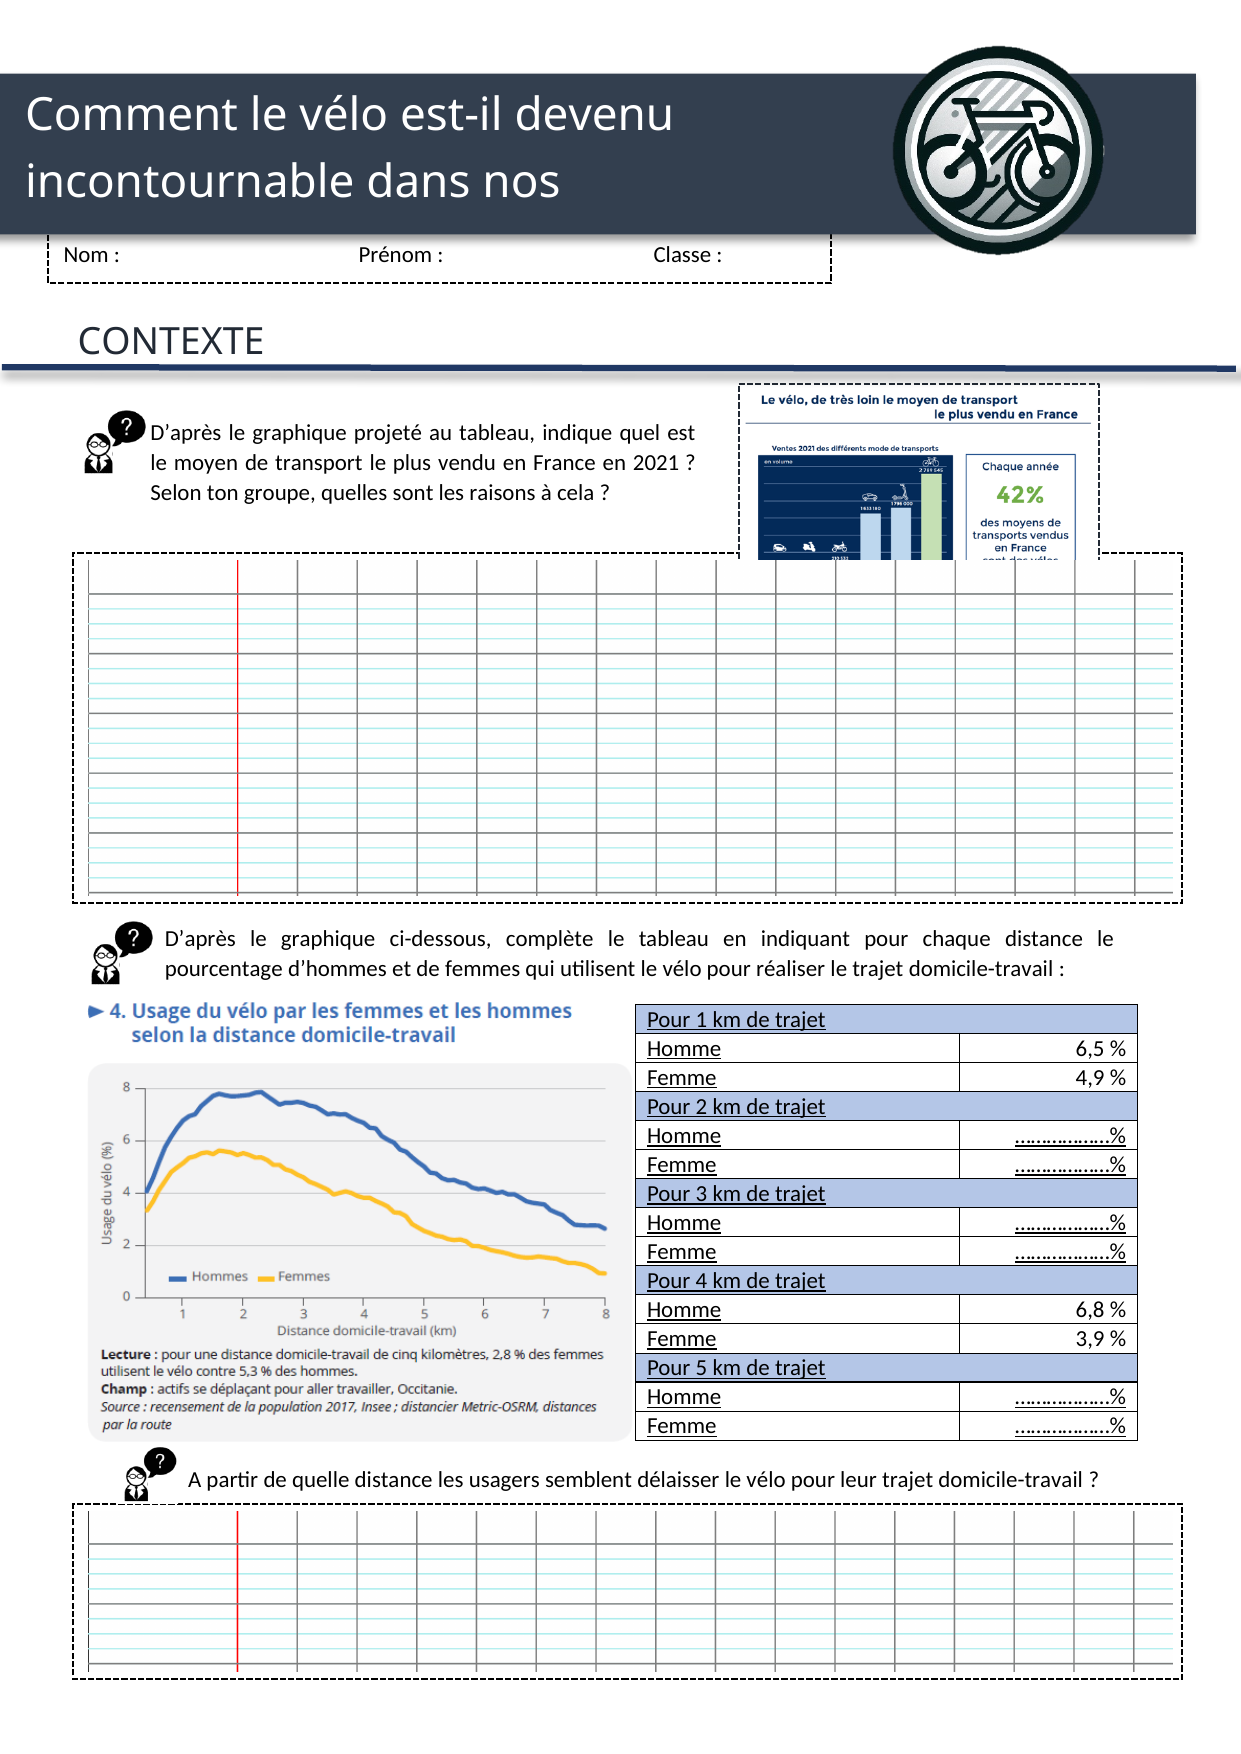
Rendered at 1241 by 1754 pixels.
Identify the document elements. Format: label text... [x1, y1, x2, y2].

table_cell 4,9 % [960, 1063, 1137, 1091]
table_cell ………………% [960, 1208, 1137, 1236]
table_cell ………………% [960, 1150, 1137, 1178]
table_cell Pour 2 km de trajet [636, 1092, 1137, 1120]
table_cell Homme [636, 1208, 959, 1236]
table_cell Femme [636, 1150, 959, 1178]
table_cell Femme [636, 1063, 959, 1091]
picture [88, 384, 1173, 896]
table_cell Pour 3 km de trajet [636, 1179, 1137, 1207]
table_cell Homme [636, 1295, 959, 1323]
table_cell ………………% [960, 1237, 1137, 1265]
table_cell 6,5 % [960, 1034, 1137, 1062]
table_cell Homme [636, 1034, 959, 1062]
table_cell Pour 5 km de trajet [636, 1354, 1137, 1381]
table_cell ………………% [960, 1412, 1137, 1439]
table_header Pour 1 km de trajet [636, 1005, 1137, 1033]
table_cell ………………% [960, 1121, 1137, 1149]
table_cell Homme [636, 1121, 959, 1149]
table_cell ………………% [960, 1383, 1137, 1411]
table_cell Femme [636, 1237, 959, 1265]
picture [84, 994, 638, 1504]
table_cell Femme [636, 1324, 959, 1352]
picture [873, 26, 1122, 275]
picture [77, 409, 149, 477]
table_cell Homme [636, 1383, 959, 1411]
table_cell 6,8 % [960, 1295, 1137, 1323]
picture [88, 1511, 1173, 1672]
picture [84, 920, 156, 988]
table_cell 3,9 % [960, 1324, 1137, 1352]
table_cell Pour 4 km de trajet [636, 1266, 1137, 1294]
table_cell Femme [636, 1412, 959, 1439]
